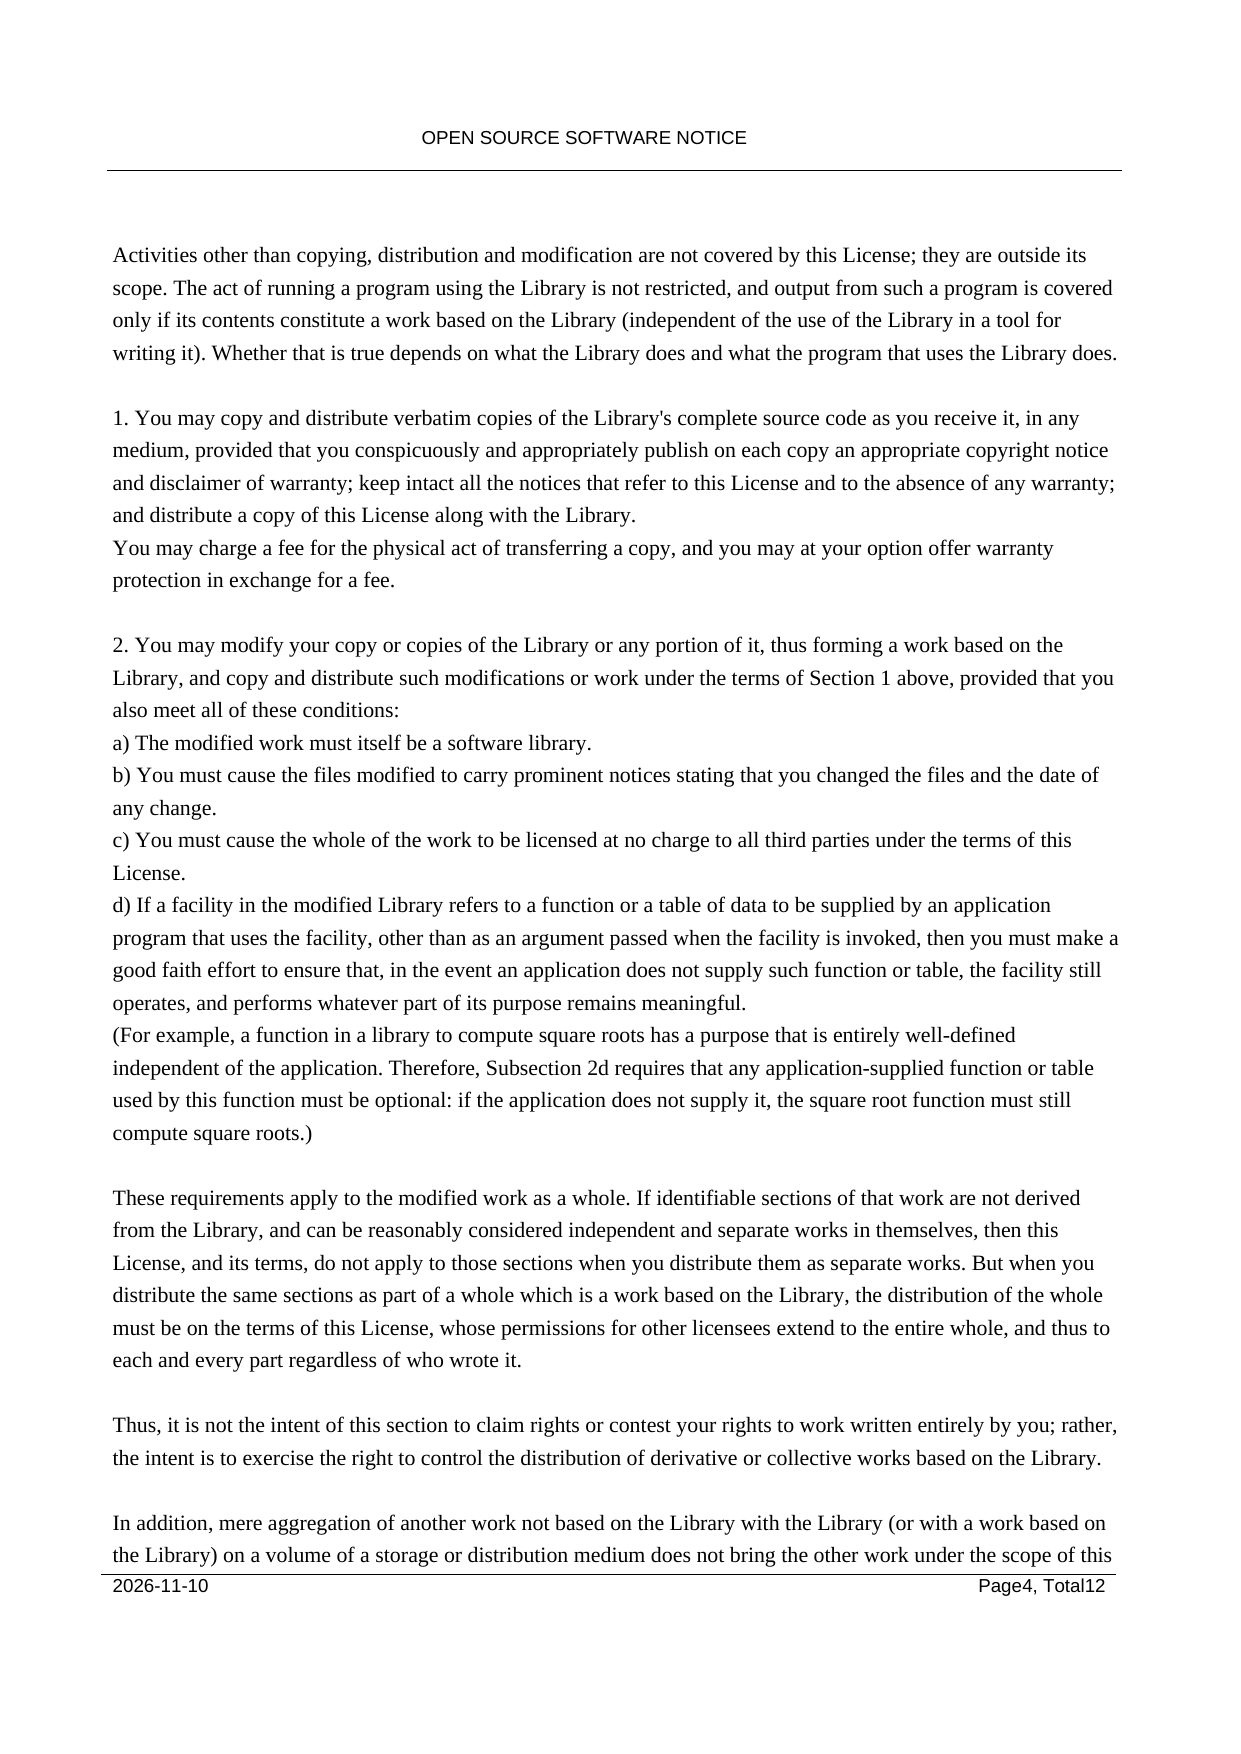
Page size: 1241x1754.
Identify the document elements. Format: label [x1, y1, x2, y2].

text [112, 206, 1128, 1571]
